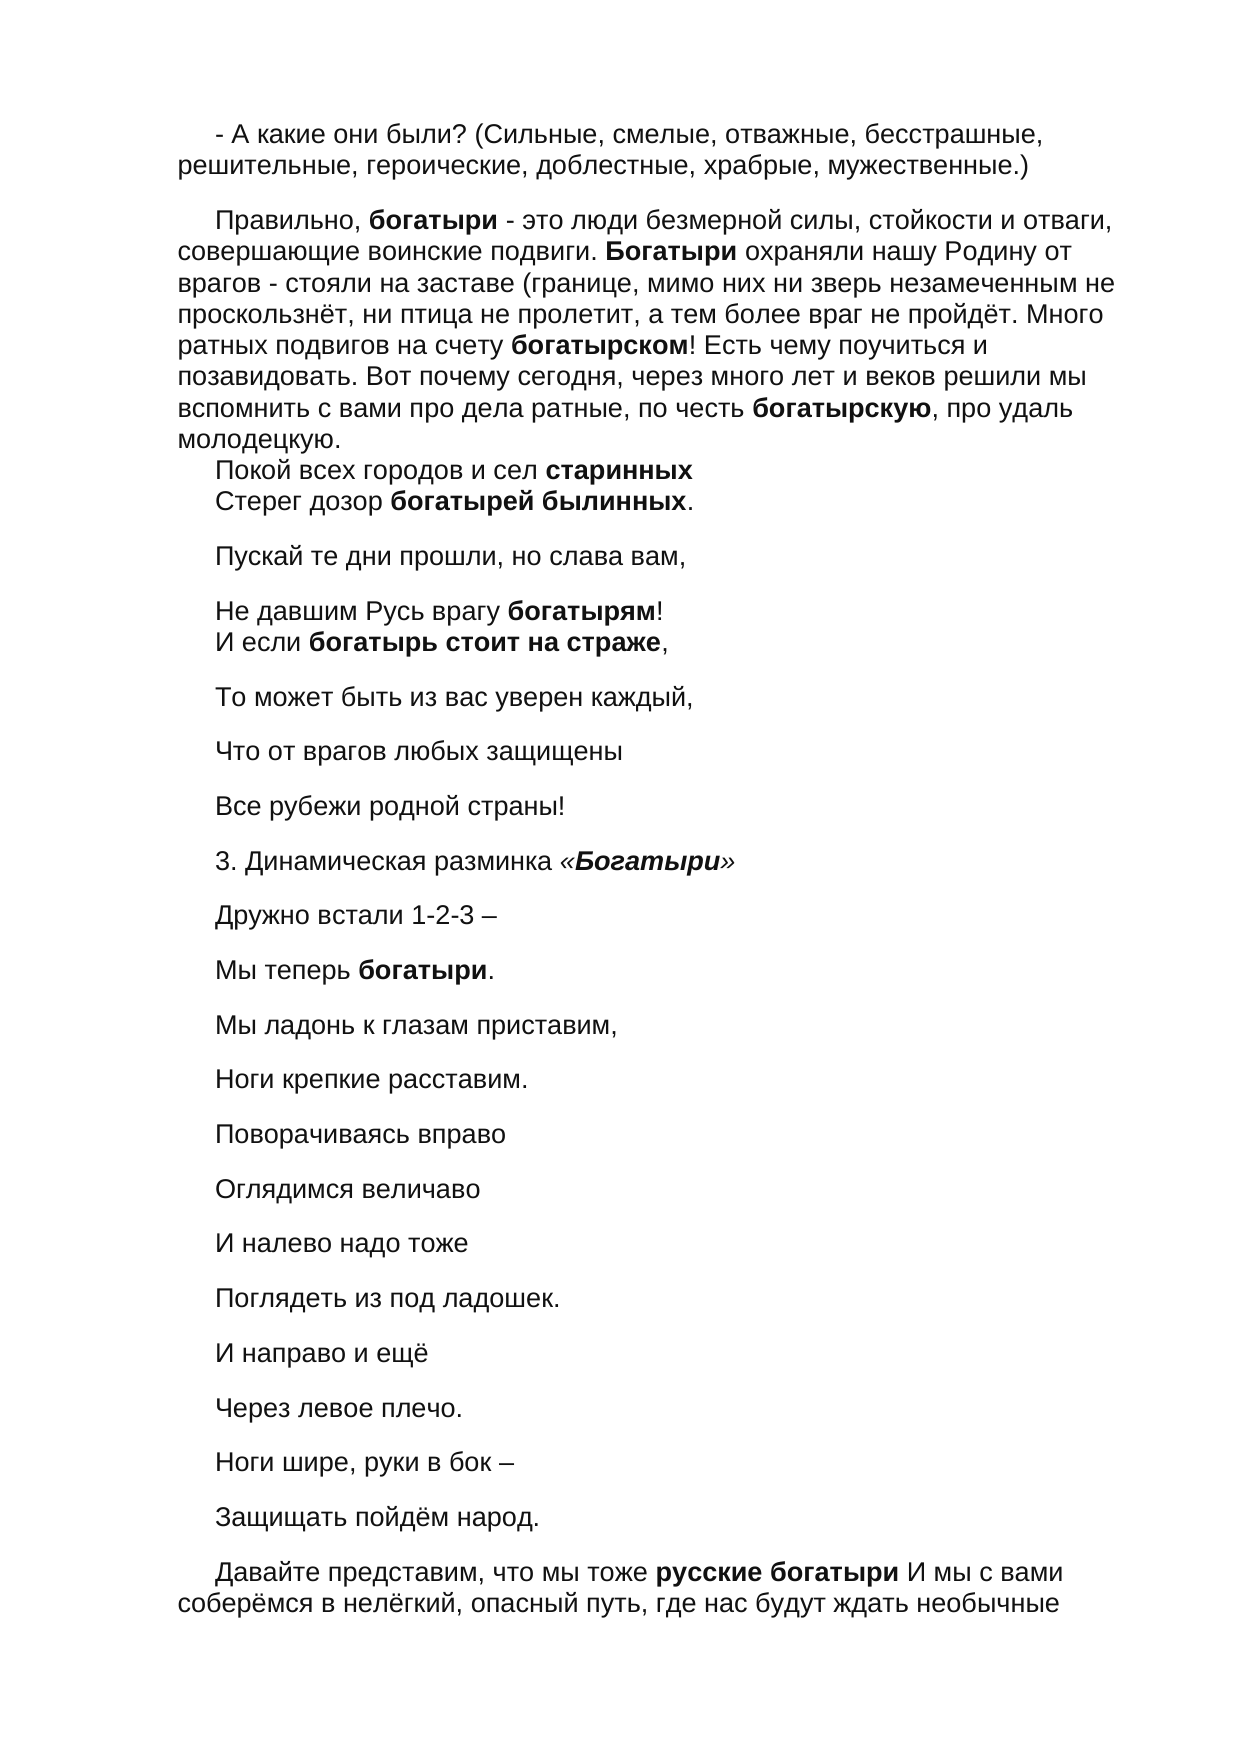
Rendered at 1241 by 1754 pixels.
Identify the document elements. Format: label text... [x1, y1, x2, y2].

text То может быть из вас уверен каждый, [177, 681, 1152, 712]
text - А какие они были? (Сильные, смелые, отважные, бесстрашные, решительные, героические, доблестные, храбрые, мужественные.) [177, 118, 1152, 181]
text Не давшим Русь врагу богатырям! [177, 595, 1152, 626]
text Мы теперь богатыри. [177, 954, 1152, 985]
text 3. Динамическая разминка «Богатыри» [177, 845, 1152, 876]
text И направо и ещё [177, 1337, 1152, 1368]
text И налево надо тоже [177, 1227, 1152, 1259]
text Поворачиваясь вправо [177, 1118, 1152, 1149]
text Дружно встали 1-2-3 – [177, 899, 1152, 931]
text Через левое плечо. [177, 1392, 1152, 1423]
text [177, 1556, 1152, 1618]
text Правильно, богатыри - это люди безмерной силы, стойкости и отваги, совершающие воинские подвиги. Богатыри охраняли нашу Родину от врагов - стояли на заставе (границе, мимо них ни зверь незамеченным не проскользнёт, ни птица не пролетит, а тем более враг не пройдёт. Много ратных подвигов на счету богатырском! Есть чему поучиться и позавидовать. Вот почему сегодня, через много лет и веков решили мы вспомнить с вами про дела ратные, по честь богатырскую, про удаль молодецкую. [177, 204, 1152, 454]
text Оглядимся величаво [177, 1173, 1152, 1204]
text Пускай те дни прошли, но слава вам, [177, 540, 1152, 571]
text Все рубежи родной страны! [177, 790, 1152, 821]
text И если богатырь стоит на страже, [177, 626, 1152, 657]
text Покой всех городов и сел старинных [177, 454, 1152, 485]
text Защищать пойдём народ. [177, 1501, 1152, 1532]
text Стерег дозор богатырей былинных. [177, 485, 1152, 517]
text Что от врагов любых защищены [177, 735, 1152, 767]
text Ноги шире, руки в бок – [177, 1446, 1152, 1477]
text Поглядеть из под ладошек. [177, 1282, 1152, 1313]
text Ноги крепкие расставим. [177, 1063, 1152, 1095]
text Мы ладонь к глазам приставим, [177, 1009, 1152, 1040]
